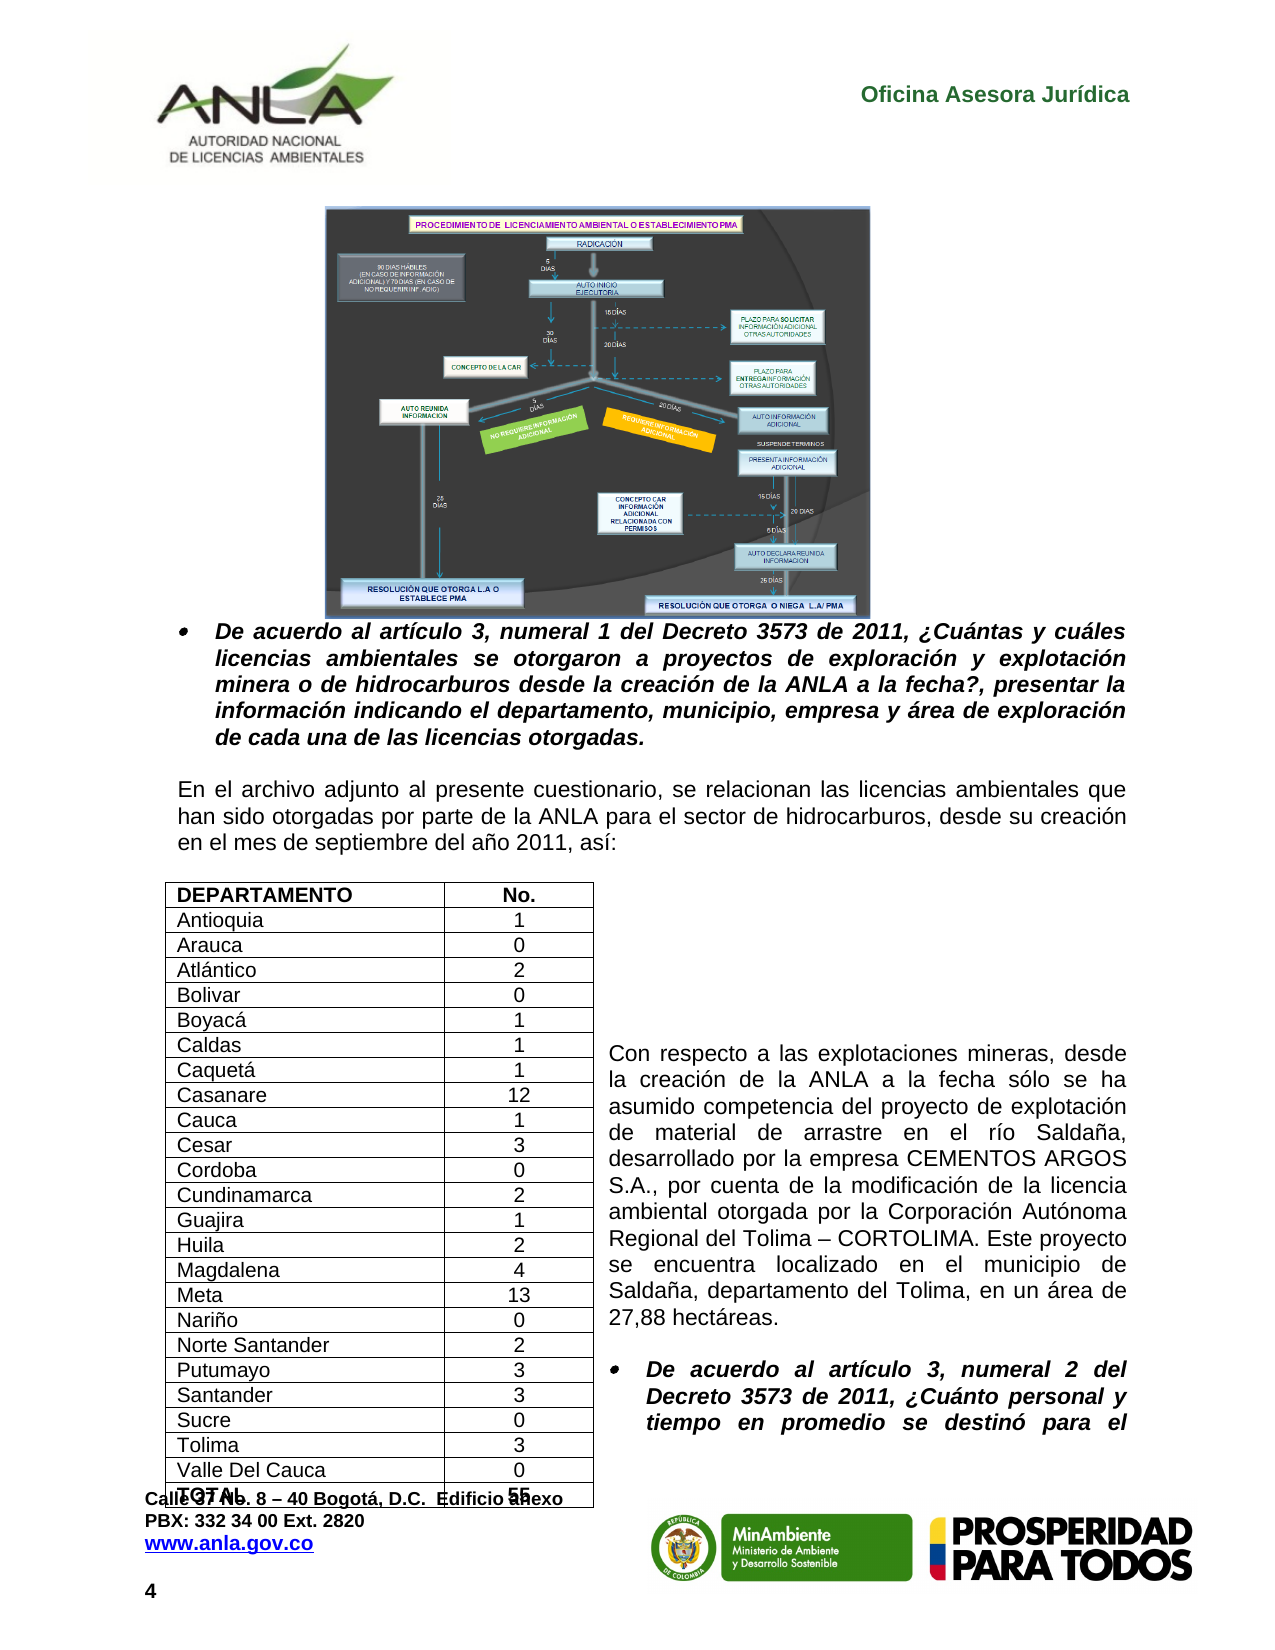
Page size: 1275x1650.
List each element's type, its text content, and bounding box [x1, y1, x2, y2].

table_cell 2 [445, 1183, 593, 1207]
table_cell Arauca [166, 933, 444, 957]
table_cell 1 [445, 1208, 593, 1232]
table_cell Casanare [166, 1083, 444, 1107]
table_cell 2 [445, 958, 593, 982]
table_cell Magdalena [166, 1258, 444, 1282]
table_cell 12 [445, 1083, 593, 1107]
table_header DEPARTAMENTO [166, 883, 444, 907]
table_cell Atlántico [166, 958, 444, 982]
table_cell Valle Del Cauca [166, 1458, 444, 1482]
table_cell 1 [445, 1058, 593, 1082]
table_cell 1 [445, 1008, 593, 1032]
table_cell 3 [445, 1433, 593, 1457]
table_cell Meta [166, 1283, 444, 1307]
table_cell Putumayo [166, 1358, 444, 1382]
table_cell Caquetá [166, 1058, 444, 1082]
table_cell 1 [445, 1108, 593, 1132]
table_cell 3 [445, 1358, 593, 1382]
table_cell Bolivar [166, 983, 444, 1007]
table_cell Antioquia [166, 908, 444, 932]
table_cell 3 [445, 1133, 593, 1157]
table_cell Caldas [166, 1033, 444, 1057]
table_cell 0 [445, 1308, 593, 1332]
table_cell Huila [166, 1233, 444, 1257]
table_header No. [445, 883, 593, 907]
table_cell 3 [445, 1383, 593, 1407]
table_cell 1 [445, 908, 593, 932]
table_cell Nariño [166, 1308, 444, 1332]
table_cell Cundinamarca [166, 1183, 444, 1207]
list De acuerdo al artículo 3, numeral 1 del Decreto 3573 de 2011, ¿Cuántas y cuáles licencias ambientales se otorgaron a proyectos de exploración y explotación minera o de hidrocarburos desde la creación de la ANLA a la fecha?, presentar la información indicando el departamento, municipio, empresa y área de exploración de cada una de las licencias otorgadas. [177, 618, 1127, 750]
table_cell 2 [445, 1333, 593, 1357]
table_cell Sucre [166, 1408, 444, 1432]
table_cell Tolima [166, 1433, 444, 1457]
table_cell Santander [166, 1383, 444, 1407]
table_cell Norte Santander [166, 1333, 444, 1357]
table_cell 13 [445, 1283, 593, 1307]
picture [324, 206, 871, 619]
table_cell 0 [445, 1458, 593, 1482]
table_cell 55 [445, 1483, 593, 1507]
table_cell 0 [445, 1408, 593, 1432]
text En el archivo adjunto al presente cuestionario, se relacionan las licencias ambientales que han sido otorgadas por parte de la ANLA para el sector de hidrocarburos, desde su creación en el mes de septiembre del año 2011, así: [177, 776, 1127, 856]
table_cell Boyacá [166, 1008, 444, 1032]
table_cell 0 [445, 983, 593, 1007]
table_cell 1 [445, 1033, 593, 1057]
text Con respecto a las explotaciones mineras, desde la creación de la ANLA a la fecha sólo se ha asumido competencia del proyecto de explotación de material de arrastre en el río Saldaña, desarrollado por la empresa CEMENTOS ARGOS S.A., por cuenta de la modificación de la licencia ambiental otorgada por la Corporación Autónoma Regional del Tolima – CORTOLIMA. Este proyecto se encuentra localizado en el municipio de Saldaña, departamento del Tolima, en un área de 27,88 hectáreas. [594, 1040, 1127, 1330]
picture [647, 1498, 1198, 1594]
picture [88, 30, 452, 185]
table_cell Cordoba [166, 1158, 444, 1182]
table_cell 4 [445, 1258, 593, 1282]
table_cell 0 [445, 933, 593, 957]
table_cell 0 [445, 1158, 593, 1182]
table_cell TOTAL [166, 1483, 444, 1507]
table_cell 2 [445, 1233, 593, 1257]
table_cell Cesar [166, 1133, 444, 1157]
table_cell Guajira [166, 1208, 444, 1232]
table_cell Cauca [166, 1108, 444, 1132]
